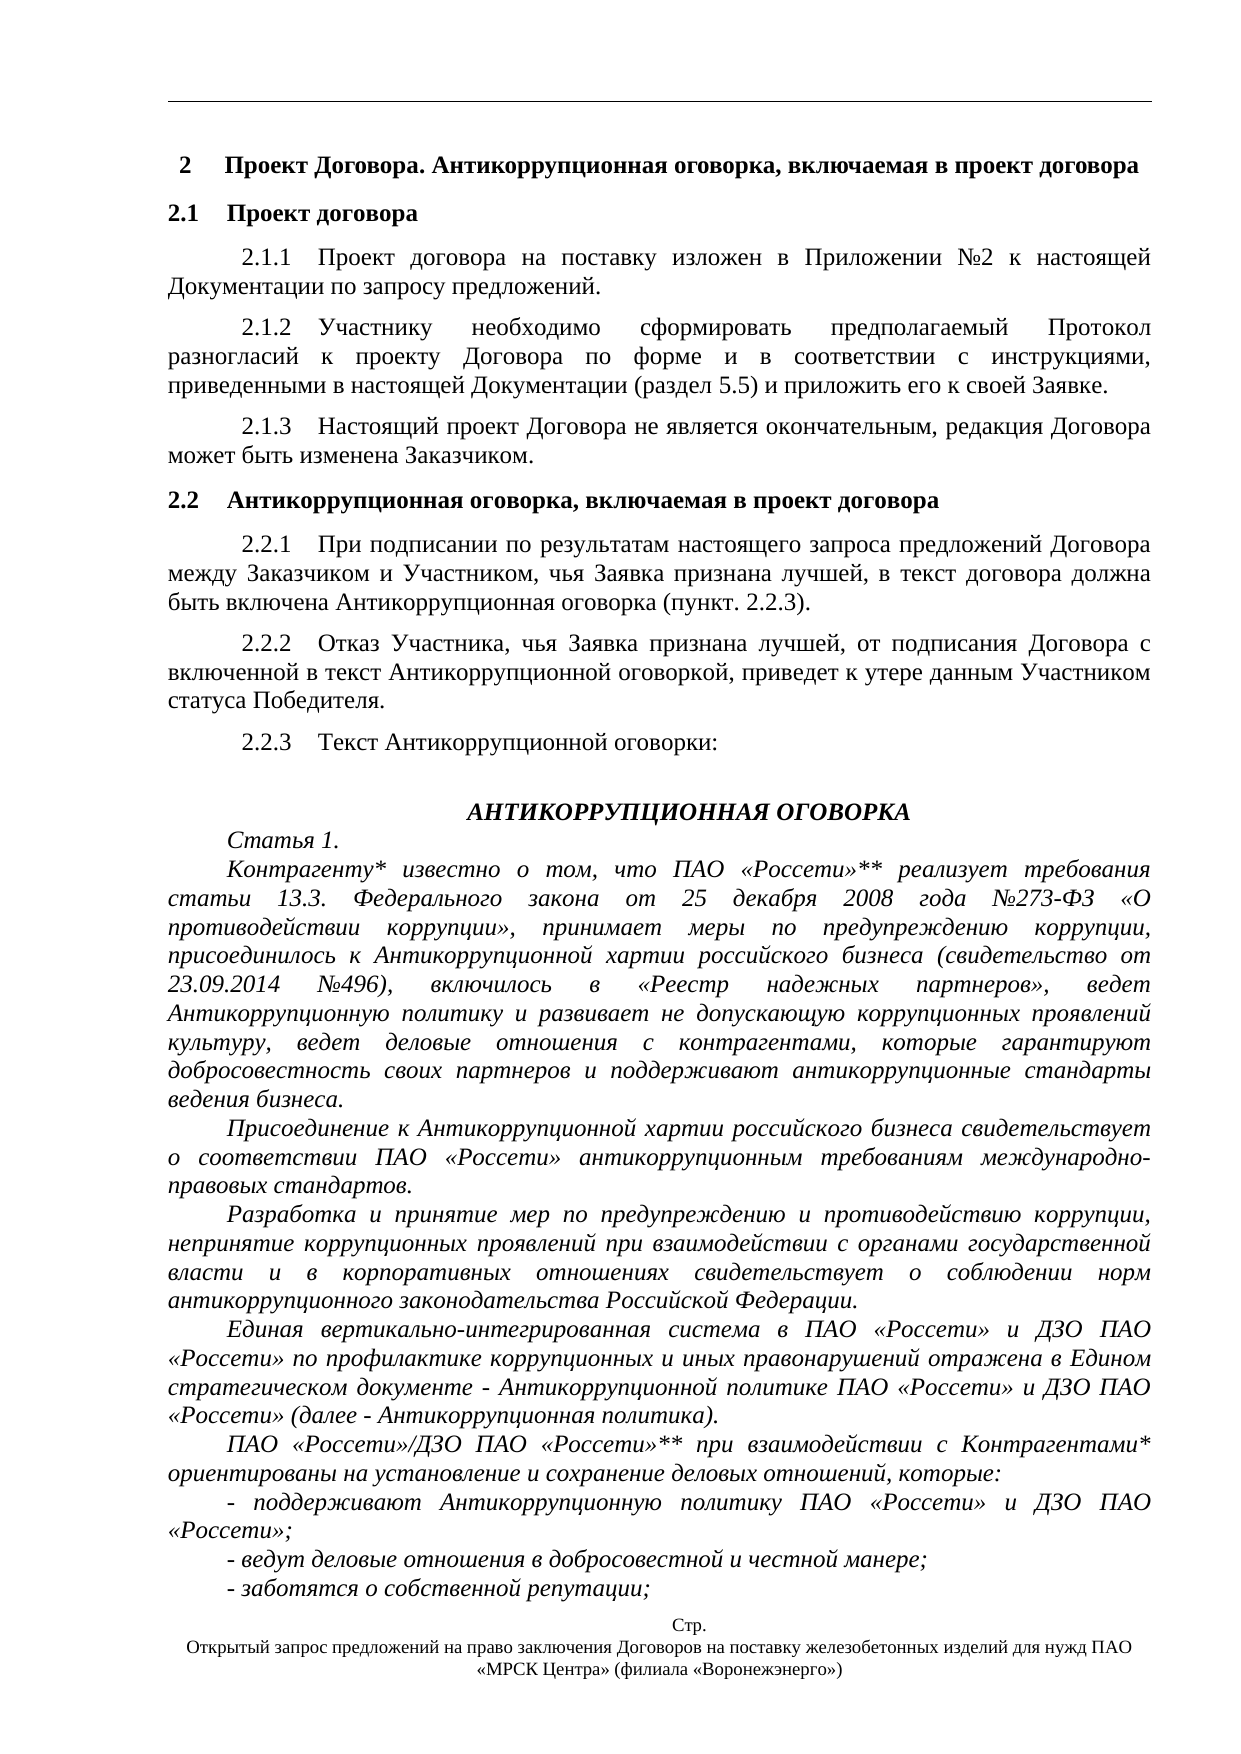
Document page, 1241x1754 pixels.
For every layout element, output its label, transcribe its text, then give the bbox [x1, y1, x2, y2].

subtitle Проект договора [168, 198, 1152, 227]
subtitle Текст Антикоррупционной оговорки: [168, 727, 1152, 756]
subtitle Антикоррупционная оговорка, включаемая в проект договора [168, 485, 1152, 514]
text - поддерживают Антикоррупционную политику ПАО «Россети» и ДЗО ПАО «Россети»; [168, 1487, 1152, 1544]
text Статья 1. [168, 826, 1152, 854]
subtitle Настоящий проект Договора не является окончательным, редакция Договора может быть изменена Заказчиком. [168, 411, 1152, 468]
subtitle Проект договора на поставку изложен в Приложении №2 к настоящей Документации по запросу предложений. [168, 242, 1152, 300]
subtitle Участнику необходимо сформировать предполагаемый Протокол разногласий к проекту Договора по форме и в соответствии с инструкциями, приведенными в настоящей Документации (раздел 5.5) и приложить его к своей Заявке. [168, 312, 1152, 398]
text Единая вертикально-интегрированная система в ПАО «Россети» и ДЗО ПАО «Россети» по профилактике коррупционных и иных правонарушений отражена в Едином стратегическом документе - Антикоррупционной политике ПАО «Россети» и ДЗО ПАО «Россети» (далее - Антикоррупционная политика). [168, 1314, 1152, 1429]
text Разработка и принятие мер по предупреждению и противодействию коррупции, непринятие коррупционных проявлений при взаимодействии с органами государственной власти и в корпоративных отношениях свидетельствует о соблюдении норм антикоррупционного законодательства Российской Федерации. [168, 1199, 1152, 1314]
subtitle Проект Договора. Антикоррупционная оговорка, включаемая в проект договора [166, 150, 1152, 179]
text - заботятся о собственной репутации; [168, 1573, 1152, 1602]
text - ведут деловые отношения в добросовестной и честной манере; [168, 1544, 1152, 1573]
text ПАО «Россети»/ДЗО ПАО «Россети»** при взаимодействии с Контрагентами* ориентированы на установление и сохранение деловых отношений, которые: [168, 1429, 1152, 1487]
text АНТИКОРРУПЦИОННАЯ ОГОВОРКА [168, 797, 1152, 826]
text Контрагенту* известно о том, что ПАО «Россети»** реализует требования статьи 13.3. Федерального закона от 25 декабря 2008 года №273-ФЗ «О противодействии коррупции», принимает меры по предупреждению коррупции, присоединилось к Антикоррупционной хартии российского бизнеса (свидетельство от 23.09.2014 №496), включилось в «Реестр надежных партнеров», ведет Антикоррупционную политику и развивает не допускающую коррупционных проявлений культуру, ведет деловые отношения с контрагентами, которые гарантируют добросовестность своих партнеров и поддерживают антикоррупционные стандарты ведения бизнеса. [168, 854, 1152, 1113]
text Присоединение к Антикоррупционной хартии российского бизнеса свидетельствует о соответствии ПАО «Россети» антикоррупционным требованиям международно-правовых стандартов. [168, 1113, 1152, 1199]
subtitle Отказ Участника, чья Заявка признана лучшей, от подписания Договора с включенной в текст Антикоррупционной оговоркой, приведет к утере данным Участником статуса Победителя. [168, 628, 1152, 714]
subtitle При подписании по результатам настоящего запроса предложений Договора между Заказчиком и Участником, чья Заявка признана лучшей, в текст договора должна быть включена Антикоррупционная оговорка (пункт. 2.2.3). [168, 529, 1152, 616]
